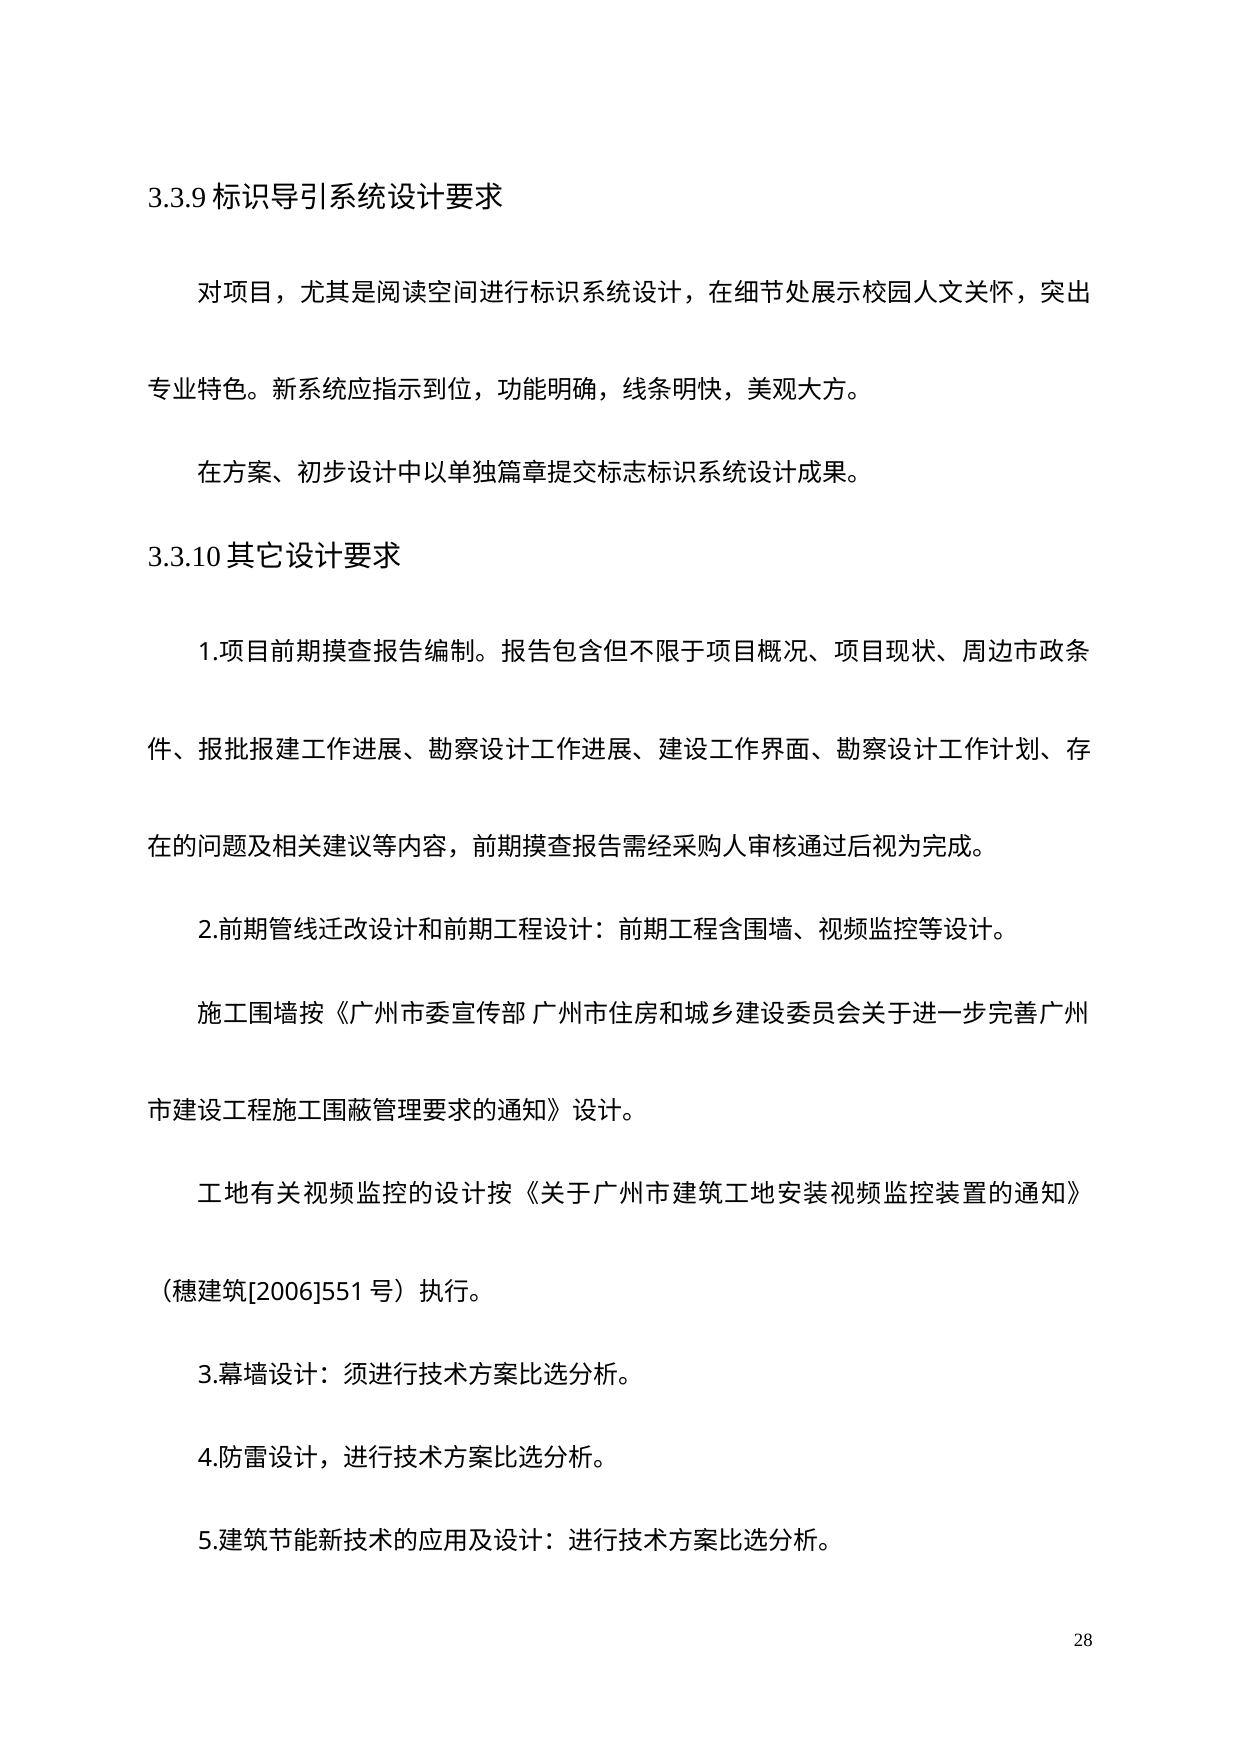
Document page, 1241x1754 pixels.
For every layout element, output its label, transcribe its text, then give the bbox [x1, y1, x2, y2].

text 对项目，尤其是阅读空间进行标识系统设计，在细节处展示校园人文关怀，突出专业特色。新系统应指示到位，功能明确，线条明快，美观大方。 [148, 258, 1092, 420]
text 1.项目前期摸查报告编制。报告包含但不限于项目概况、项目现状、周边市政条件、报批报建工作进展、勘察设计工作进展、建设工作界面、勘察设计工作计划、存在的问题及相关建议等内容，前期摸查报告需经采购人审核通过后视为完成。 [148, 617, 1092, 877]
subtitle 3.3.10其它设计要求 [148, 522, 1092, 587]
text 工地有关视频监控的设计按《关于广州市建筑工地安装视频监控装置的通知》（穗建筑[2006]551号）执行。 [148, 1159, 1092, 1322]
subtitle 3.3.9标识导引系统设计要求 [148, 162, 1092, 227]
text 在方案、初步设计中以单独篇章提交标志标识系统设计成果。 [148, 438, 1092, 503]
text 3.幕墙设计：须进行技术方案比选分析。 [148, 1340, 1092, 1405]
text 5.建筑节能新技术的应用及设计：进行技术方案比选分析。 [148, 1506, 1092, 1571]
text 4.防雷设计，进行技术方案比选分析。 [148, 1423, 1092, 1488]
text 2.前期管线迁改设计和前期工程设计：前期工程含围墙、视频监控等设计。 [148, 896, 1092, 961]
text 施工围墙按《广州市委宣传部 广州市住房和城乡建设委员会关于进一步完善广州市建设工程施工围蔽管理要求的通知》设计。 [148, 979, 1092, 1141]
